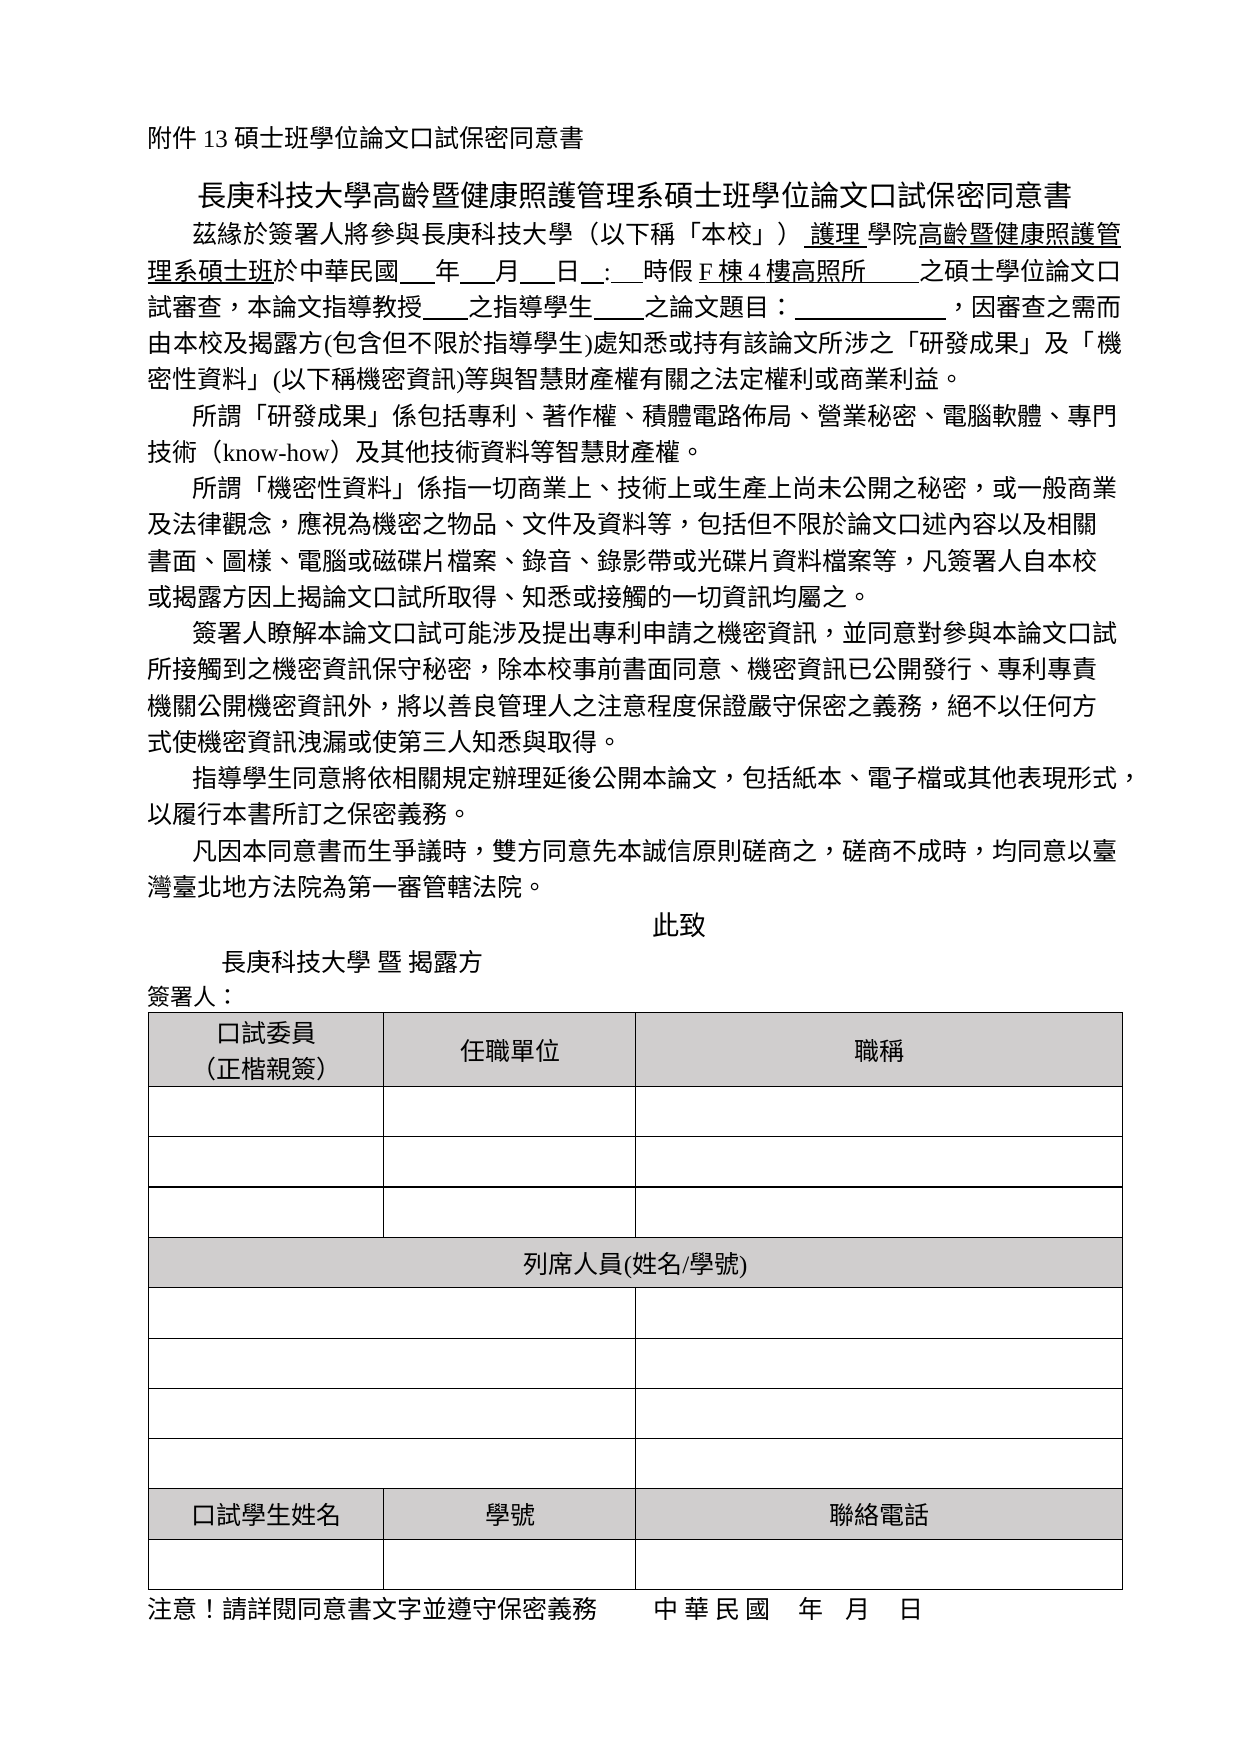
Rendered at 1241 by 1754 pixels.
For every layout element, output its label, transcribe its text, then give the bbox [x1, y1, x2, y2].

text 所謂「機密性資料」係指一切商業上、技術上或生產上尚未公開之秘密，或一般商業及法律觀念，應視為機密之物品、文件及資料等，包括但不限於論文口述內容以及相關書面、圖樣、電腦或磁碟片檔案、錄音、錄影帶或光碟片資料檔案等，凡簽署人自本校或揭露方因上揭論文口試所取得、知悉或接觸的一切資訊均屬之。 [148, 468, 1122, 613]
table_cell 聯絡電話 [636, 1489, 1122, 1539]
table_cell [149, 1540, 383, 1589]
text 此致 [598, 903, 1122, 943]
text 凡因本同意書而生爭議時，雙方同意先本誠信原則磋商之，磋商不成時，均同意以臺灣臺北地方法院為第一審管轄法院。 [148, 831, 1122, 903]
text 所謂「研發成果」係包括專利、著作權、積體電路佈局、營業秘密、電腦軟體、專門技術（know-how）及其他技術資料等智慧財產權。 [148, 396, 1122, 468]
table_cell [636, 1540, 1122, 1589]
table_cell [636, 1389, 1122, 1438]
table_cell [149, 1137, 383, 1186]
table_cell [384, 1540, 635, 1589]
table_cell [149, 1339, 635, 1388]
table_cell [149, 1439, 635, 1488]
table_cell [149, 1087, 383, 1136]
table_cell [149, 1288, 635, 1337]
text 長庚科技大學高齡暨健康照護管理系碩士班學位論文口試保密同意書 [148, 172, 1122, 215]
table_cell 口試學生姓名 [149, 1489, 383, 1539]
table_header 任職單位 [384, 1013, 635, 1086]
table_cell [384, 1137, 635, 1186]
text 指導學生同意將依相關規定辦理延後公開本論文，包括紙本、電子檔或其他表現形式，以履行本書所訂之保密義務。 [148, 758, 1122, 831]
subtitle 附件13 碩士班學位論文口試保密同意書 [148, 118, 1122, 154]
table_header 職稱 [636, 1013, 1122, 1086]
table_cell [636, 1137, 1122, 1186]
text 茲緣於簽署人將參與長庚科技大學（以下稱「本校」） 護理 學院高齡暨健康照護管理系碩士班於中華民國 年 月 日 : 時假F棟4樓高照所 之碩士學位論文口試審查，本論文指導教授 之指導學生 之論文題目： ，因審查之需而由本校及揭露方(包含但不限於指導學生)處知悉或持有該論文所涉之「研發成果」及「機密性資料」(以下稱機密資訊)等與智慧財產權有關之法定權利或商業利益。 [148, 215, 1122, 396]
table_cell 學號 [384, 1489, 635, 1539]
table_cell 列席人員(姓名/學號) [149, 1238, 1122, 1287]
table_cell [149, 1188, 383, 1237]
text 長庚科技大學 暨 揭露方 [222, 943, 1122, 979]
table_cell [384, 1188, 635, 1237]
table_cell [636, 1188, 1122, 1237]
table_cell [636, 1339, 1122, 1388]
table_cell [149, 1389, 635, 1438]
text 簽署人： [148, 979, 1122, 1012]
table_header 口試委員 （正楷親簽） [149, 1013, 383, 1086]
text 注意！請詳閱同意書文字並遵守保密義務 中 華 民 國 年 月 日 [148, 1590, 1122, 1626]
table_cell [636, 1288, 1122, 1337]
text 簽署人瞭解本論文口試可能涉及提出專利申請之機密資訊，並同意對參與本論文口試所接觸到之機密資訊保守秘密，除本校事前書面同意、機密資訊已公開發行、專利專責機關公開機密資訊外，將以善良管理人之注意程度保證嚴守保密之義務，絕不以任何方式使機密資訊洩漏或使第三人知悉與取得。 [148, 613, 1122, 758]
table_cell [636, 1439, 1122, 1488]
table_cell [384, 1087, 635, 1136]
table_cell [636, 1087, 1122, 1136]
